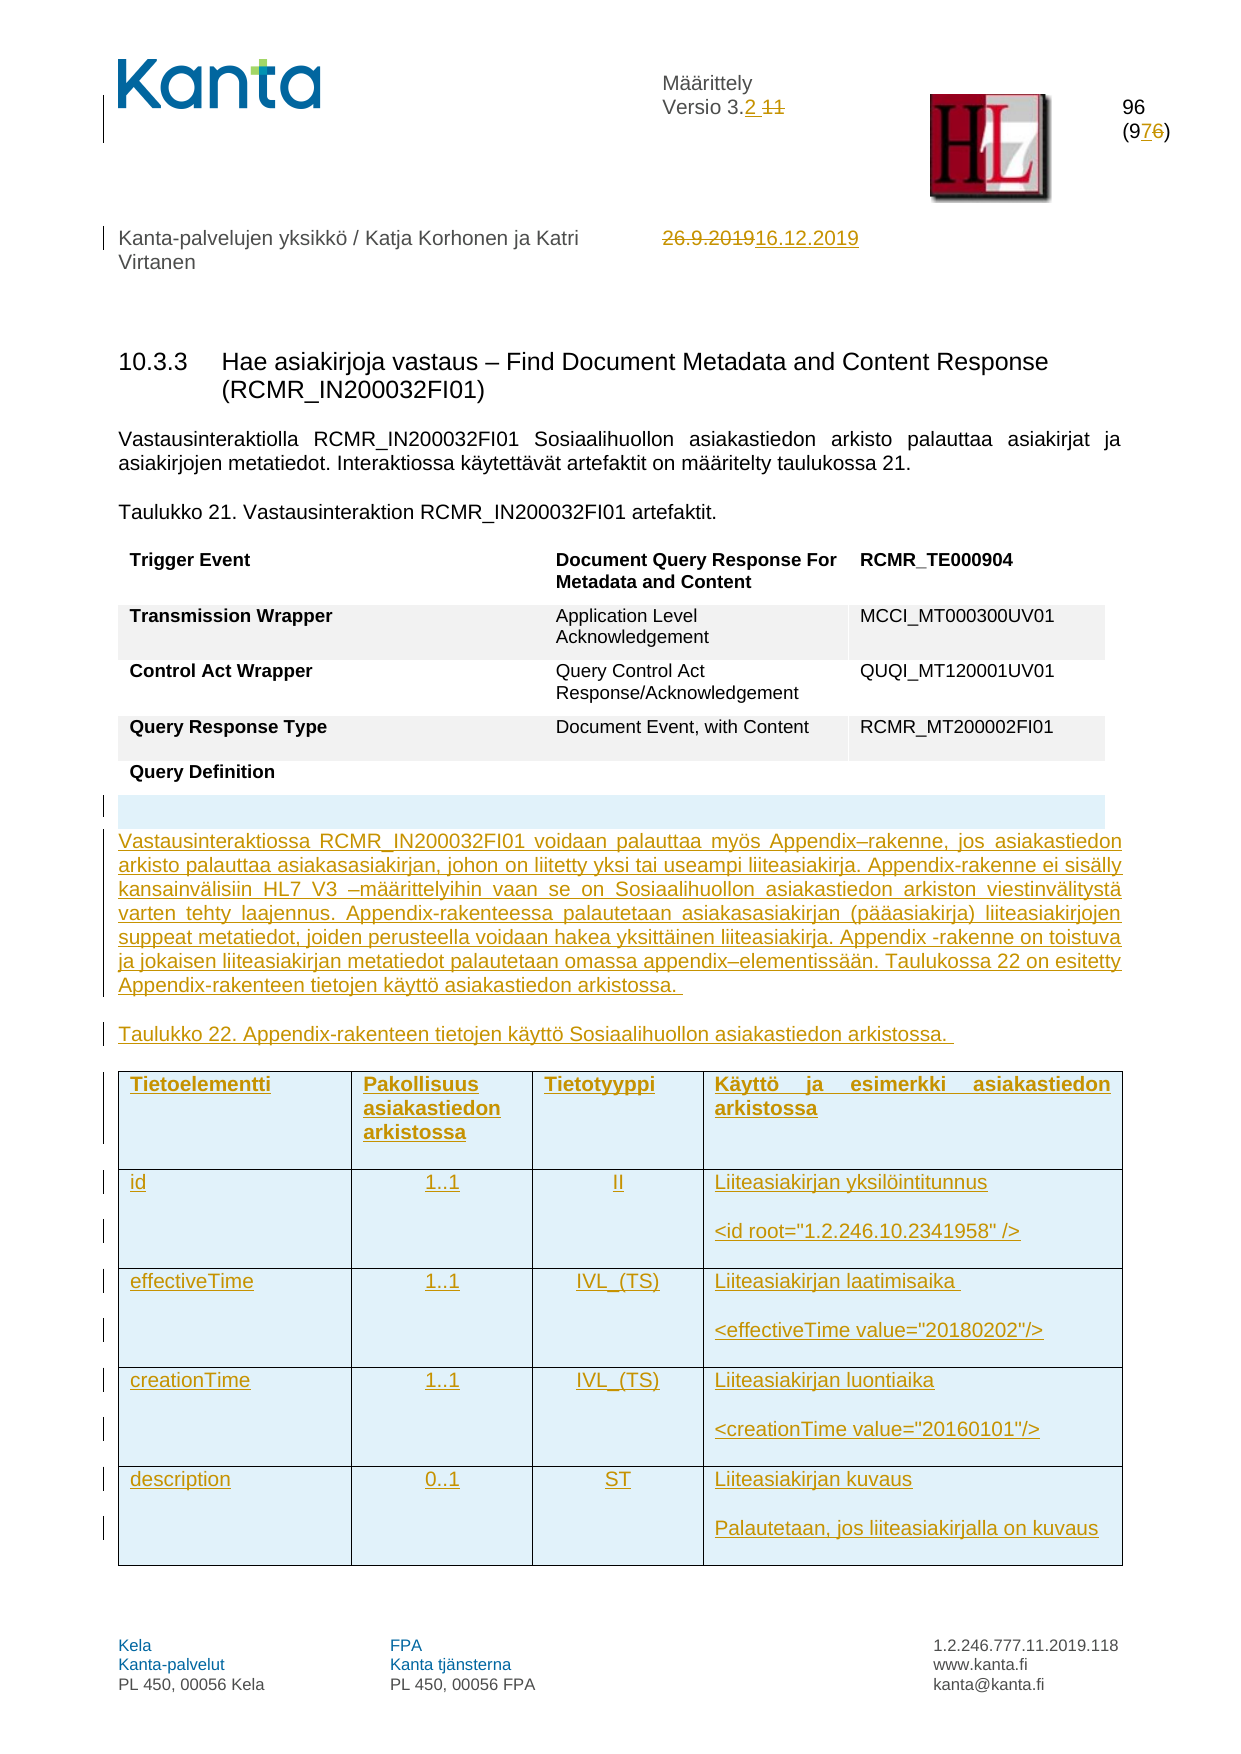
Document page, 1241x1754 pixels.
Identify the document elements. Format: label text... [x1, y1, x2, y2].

picture [118, 59, 321, 109]
text Taulukko 21. Vastausinteraktion RCMR_IN200032FI01 artefaktit. [118, 500, 1122, 524]
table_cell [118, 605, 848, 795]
picture [930, 94, 1053, 203]
text Vastausinteraktiolla RCMR_IN200032FI01 Sosiaalihuollon asiakastiedon arkisto palauttaa asiakirjat ja asiakirjojen metatiedot. Interaktiossa käytettävät artefaktit on määritelty taulukossa 21. [118, 427, 1122, 475]
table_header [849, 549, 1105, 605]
subtitle Hae asiakirjoja vastaus – Find Document Metadata and Content Response (RCMR_IN200032FI01) [118, 347, 1122, 404]
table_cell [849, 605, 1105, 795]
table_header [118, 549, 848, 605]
